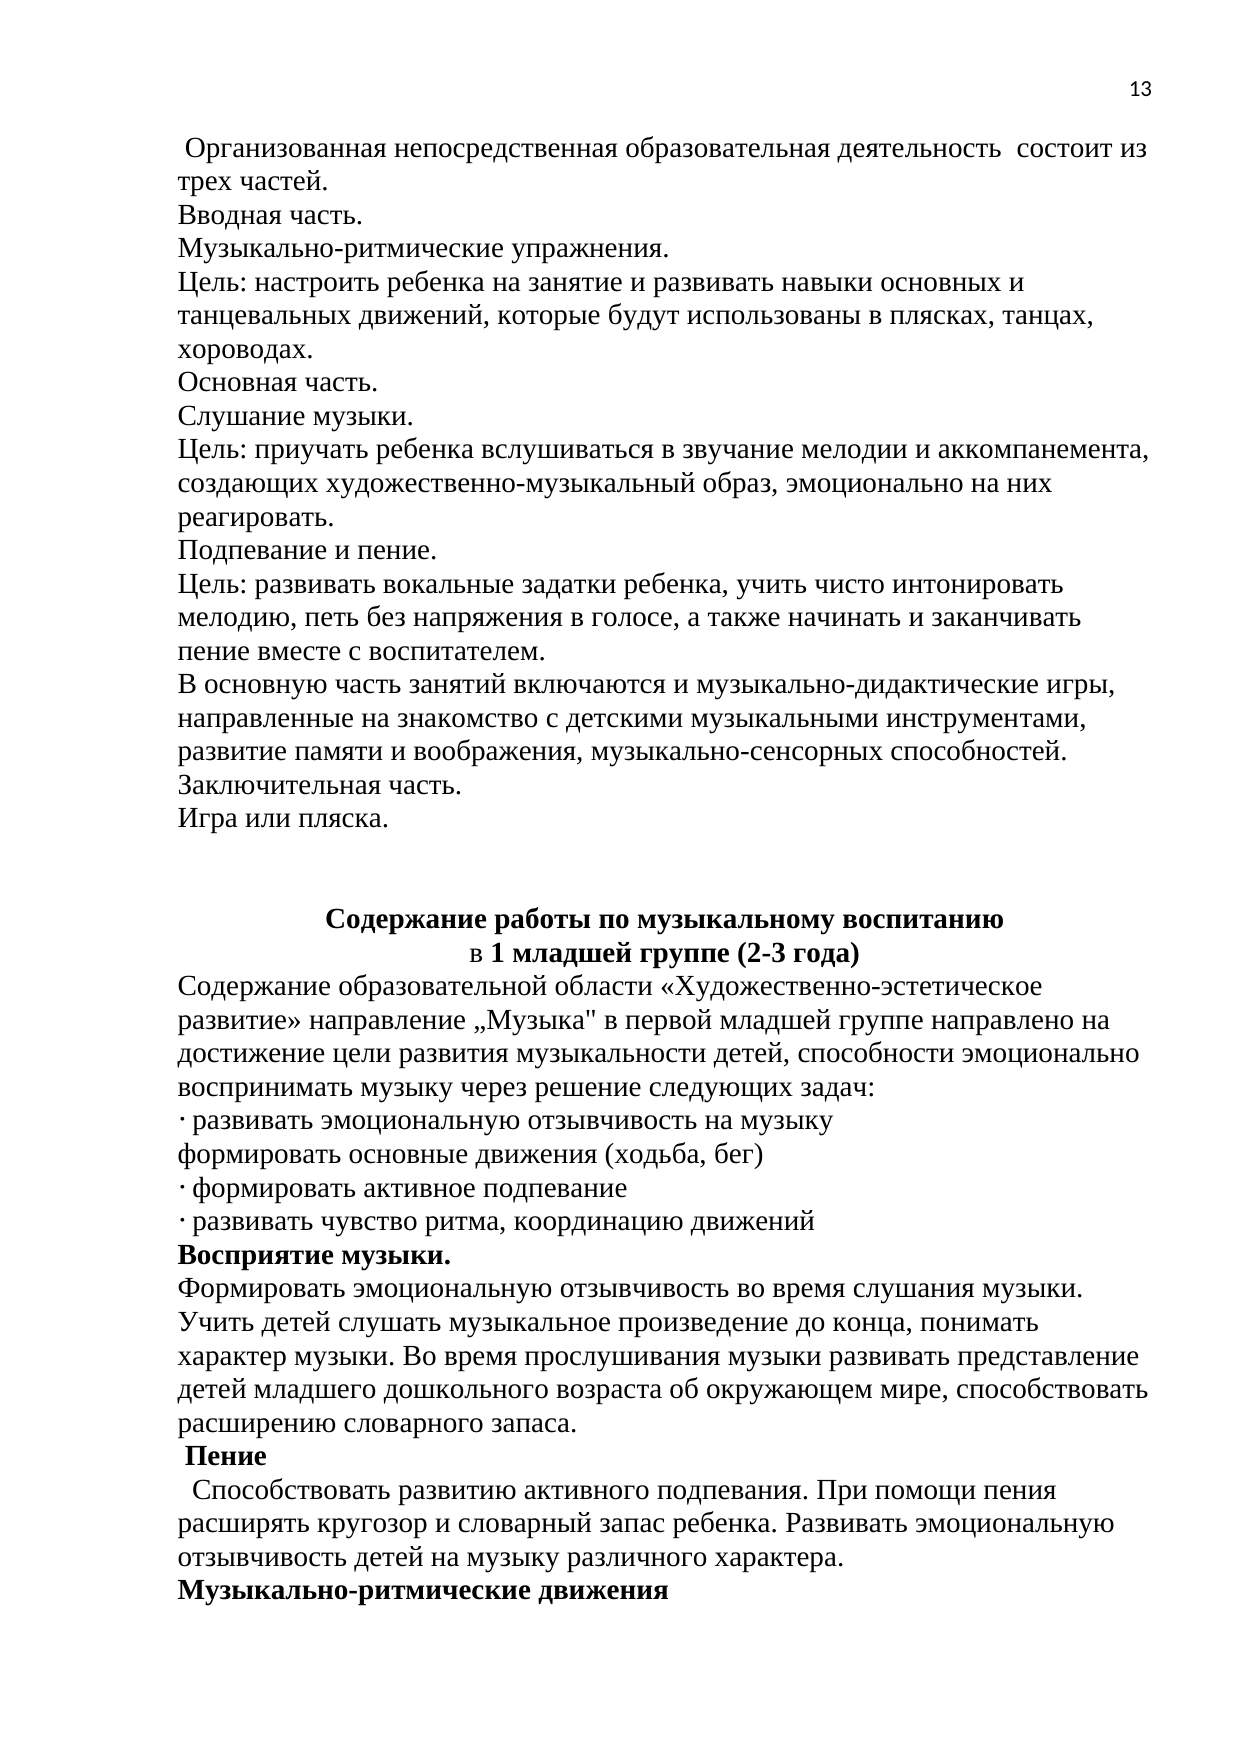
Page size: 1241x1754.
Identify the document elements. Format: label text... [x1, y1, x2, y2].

text Содержание работы по музыкальному воспитанию [177, 901, 1152, 935]
text Подпевание и пение. [177, 532, 1152, 566]
text Вводная часть. [177, 197, 1152, 230]
text Основная часть. [177, 364, 1152, 398]
text Цель: приучать ребенка вслушиваться в звучание мелодии и аккомпанемента, создающих художественно-музыкальный образ, эмоционально на них реагировать. [177, 432, 1152, 532]
text Пение [177, 1438, 1152, 1472]
text Заключительная часть. [177, 767, 1152, 801]
text Музыкально-ритмические движения [177, 1572, 1152, 1606]
text формировать основные движения (ходьба, бег) [177, 1136, 1152, 1170]
text развивать чувство ритма, координацию движений [177, 1203, 1152, 1237]
text Содержание образовательной области «Художественно-эстетическое развитие» направление „Музыка" в первой младшей группе направлено на достижение цели развития музыкальности детей, способности эмоционально воспринимать музыку через решение следующих задач: [177, 968, 1152, 1102]
text развивать эмоциональную отзывчивость на музыку [177, 1102, 1152, 1136]
text Восприятие музыки. [177, 1237, 1152, 1271]
text в 1 младшей группе (2-3 года) [177, 935, 1152, 968]
text Формировать эмоциональную отзывчивость во время слушания музыки. Учить детей слушать музыкальное произведение до конца, понимать характер музыки. Во время прослушивания музыки развивать представление детей младшего дошкольного возраста об окружающем мире, способствовать расширению словарного запаса. [177, 1271, 1152, 1438]
text В основную часть занятий включаются и музыкально-дидактические игры, направленные на знакомство с детскими музыкальными инструментами, развитие памяти и воображения, музыкально-сенсорных способностей. [177, 666, 1152, 767]
text формировать активное подпевание [177, 1170, 1152, 1203]
text Цель: развивать вокальные задатки ребенка, учить чисто интонировать мелодию, петь без напряжения в голосе, а также начинать и заканчивать пение вместе с воспитателем. [177, 566, 1152, 666]
text Игра или пляска. [177, 801, 1152, 834]
text Слушание музыки. [177, 398, 1152, 432]
text Способствовать развитию активного подпевания. При помощи пения расширять кругозор и словарный запас ребенка. Развивать эмоциональную отзывчивость детей на музыку различного характера. [177, 1472, 1152, 1572]
text Цель: настроить ребенка на занятие и развивать навыки основных и танцевальных движений, которые будут использованы в плясках, танцах, хороводах. [177, 264, 1152, 364]
text Организованная непосредственная образовательная деятельность состоит из трех частей. [177, 130, 1152, 197]
text Музыкально-ритмические упражнения. [177, 230, 1152, 264]
